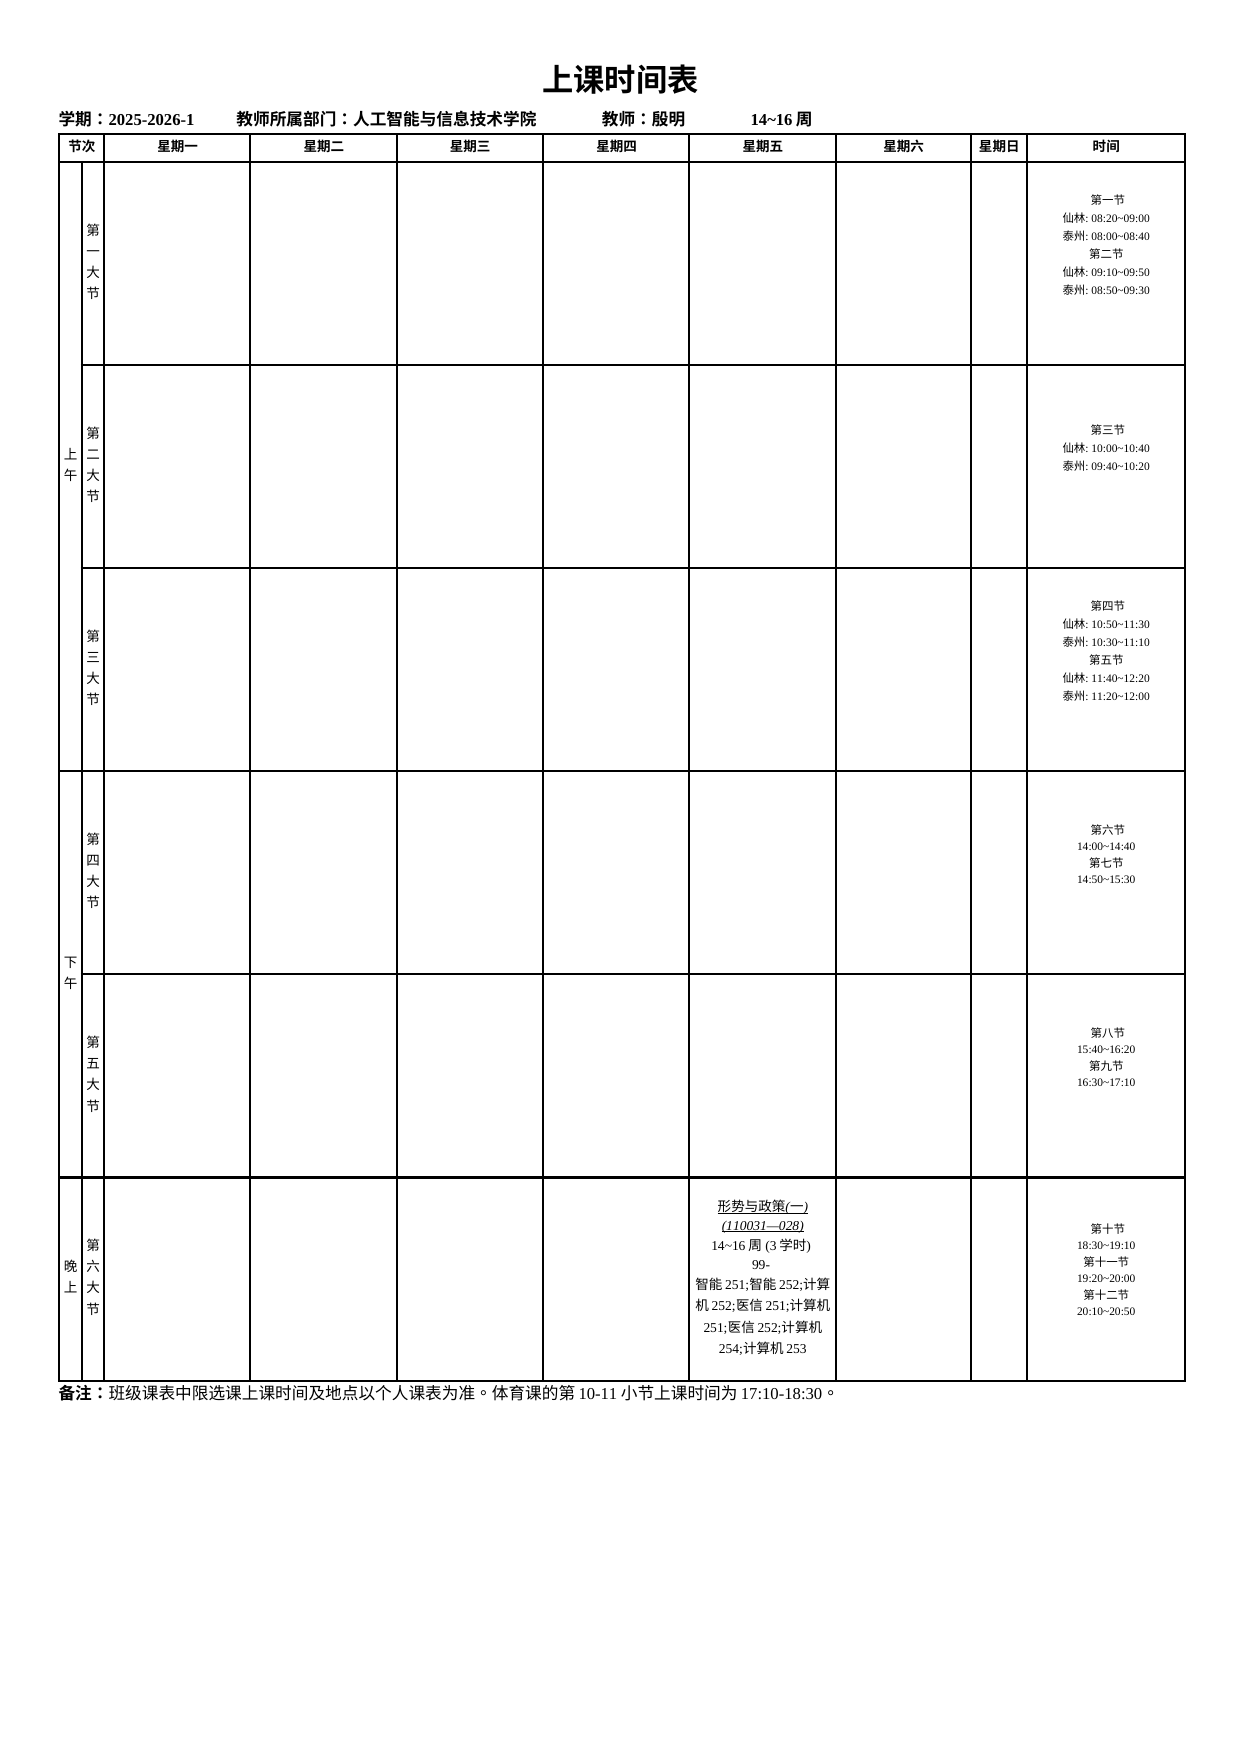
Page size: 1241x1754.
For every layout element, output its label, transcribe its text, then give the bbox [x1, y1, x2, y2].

table_cell [837, 163, 970, 364]
text 上课时间表 [58, 58, 1182, 101]
table_cell 第五大节 [83, 975, 103, 1176]
table_cell 下午 [60, 772, 81, 1176]
table_cell [972, 1179, 1026, 1379]
table_cell 第三大节 [83, 569, 103, 770]
table_cell 上午 [60, 163, 81, 770]
table_cell [251, 1179, 396, 1379]
table_cell [105, 772, 249, 973]
table_cell 形势与政策(一) (110031—028) 14~16周 (3学时) 99- 智能251;智能252;计算机252;医信251;计算机251;医信252;计算机254;计算机253 [690, 1179, 835, 1379]
table_cell [972, 163, 1026, 364]
table_cell [690, 772, 835, 973]
table_cell 第四节 仙林: 10:50~11:30 泰州: 10:30~11:10 第五节 仙林: 11:40~12:20 泰州: 11:20~12:00 [1028, 569, 1184, 770]
table_cell [251, 366, 396, 567]
table_cell 第一大节 [83, 163, 103, 364]
table_cell [544, 772, 688, 973]
table_cell [837, 1179, 970, 1379]
table_cell [544, 569, 688, 770]
table_cell [837, 772, 970, 973]
table_header 时间 [1028, 135, 1184, 161]
table_cell [837, 975, 970, 1176]
table_cell [251, 163, 396, 364]
table_cell [398, 569, 542, 770]
table_cell [398, 163, 542, 364]
table_cell [972, 975, 1026, 1176]
table_cell 第六节 14:00~14:40 第七节 14:50~15:30 [1028, 772, 1184, 973]
text 学期：2025-2026-1 教师所属部门：人工智能与信息技术学院 教师：殷明 14~16周 [58, 107, 1182, 130]
table_header 星期三 [398, 135, 542, 161]
table_cell [837, 569, 970, 770]
table_cell [398, 366, 542, 567]
table_cell [690, 569, 835, 770]
table_header 星期六 [837, 135, 970, 161]
table_cell 第十节 18:30~19:10 第十一节 19:20~20:00 第十二节 20:10~20:50 [1028, 1179, 1184, 1379]
table_cell [837, 366, 970, 567]
table_cell [972, 569, 1026, 770]
table_header 节次 [60, 135, 103, 161]
table_cell 第六大节 [83, 1179, 103, 1379]
table_cell [398, 772, 542, 973]
table_cell [105, 975, 249, 1176]
table_cell [251, 975, 396, 1176]
table_cell [544, 163, 688, 364]
table_cell [105, 163, 249, 364]
table_cell [544, 975, 688, 1176]
table_cell 第二大节 [83, 366, 103, 567]
table_cell 晚上 [60, 1179, 81, 1379]
table_header 星期日 [972, 135, 1026, 161]
table_header 星期二 [251, 135, 396, 161]
table_cell [544, 1179, 688, 1379]
table_cell [690, 366, 835, 567]
table_cell 第八节 15:40~16:20 第九节 16:30~17:10 [1028, 975, 1184, 1176]
table_cell [690, 975, 835, 1176]
table_cell [251, 569, 396, 770]
table_cell [972, 366, 1026, 567]
table_header 星期五 [690, 135, 835, 161]
table_cell [398, 975, 542, 1176]
table_cell [105, 1179, 249, 1379]
table_cell [105, 366, 249, 567]
table_cell [105, 569, 249, 770]
table_cell [398, 1179, 542, 1379]
table_cell 第四大节 [83, 772, 103, 973]
table_header 星期一 [105, 135, 249, 161]
table_cell [251, 772, 396, 973]
text 备注：班级课表中限选课上课时间及地点以个人课表为准。体育课的第10-11小节上课时间为17:10-18:30。 [58, 1382, 1182, 1404]
table_cell 第三节 仙林: 10:00~10:40 泰州: 09:40~10:20 [1028, 366, 1184, 567]
table_cell [690, 163, 835, 364]
table_cell [544, 366, 688, 567]
table_cell 第一节 仙林: 08:20~09:00 泰州: 08:00~08:40 第二节 仙林: 09:10~09:50 泰州: 08:50~09:30 [1028, 163, 1184, 364]
table_cell [972, 772, 1026, 973]
table_header 星期四 [544, 135, 688, 161]
